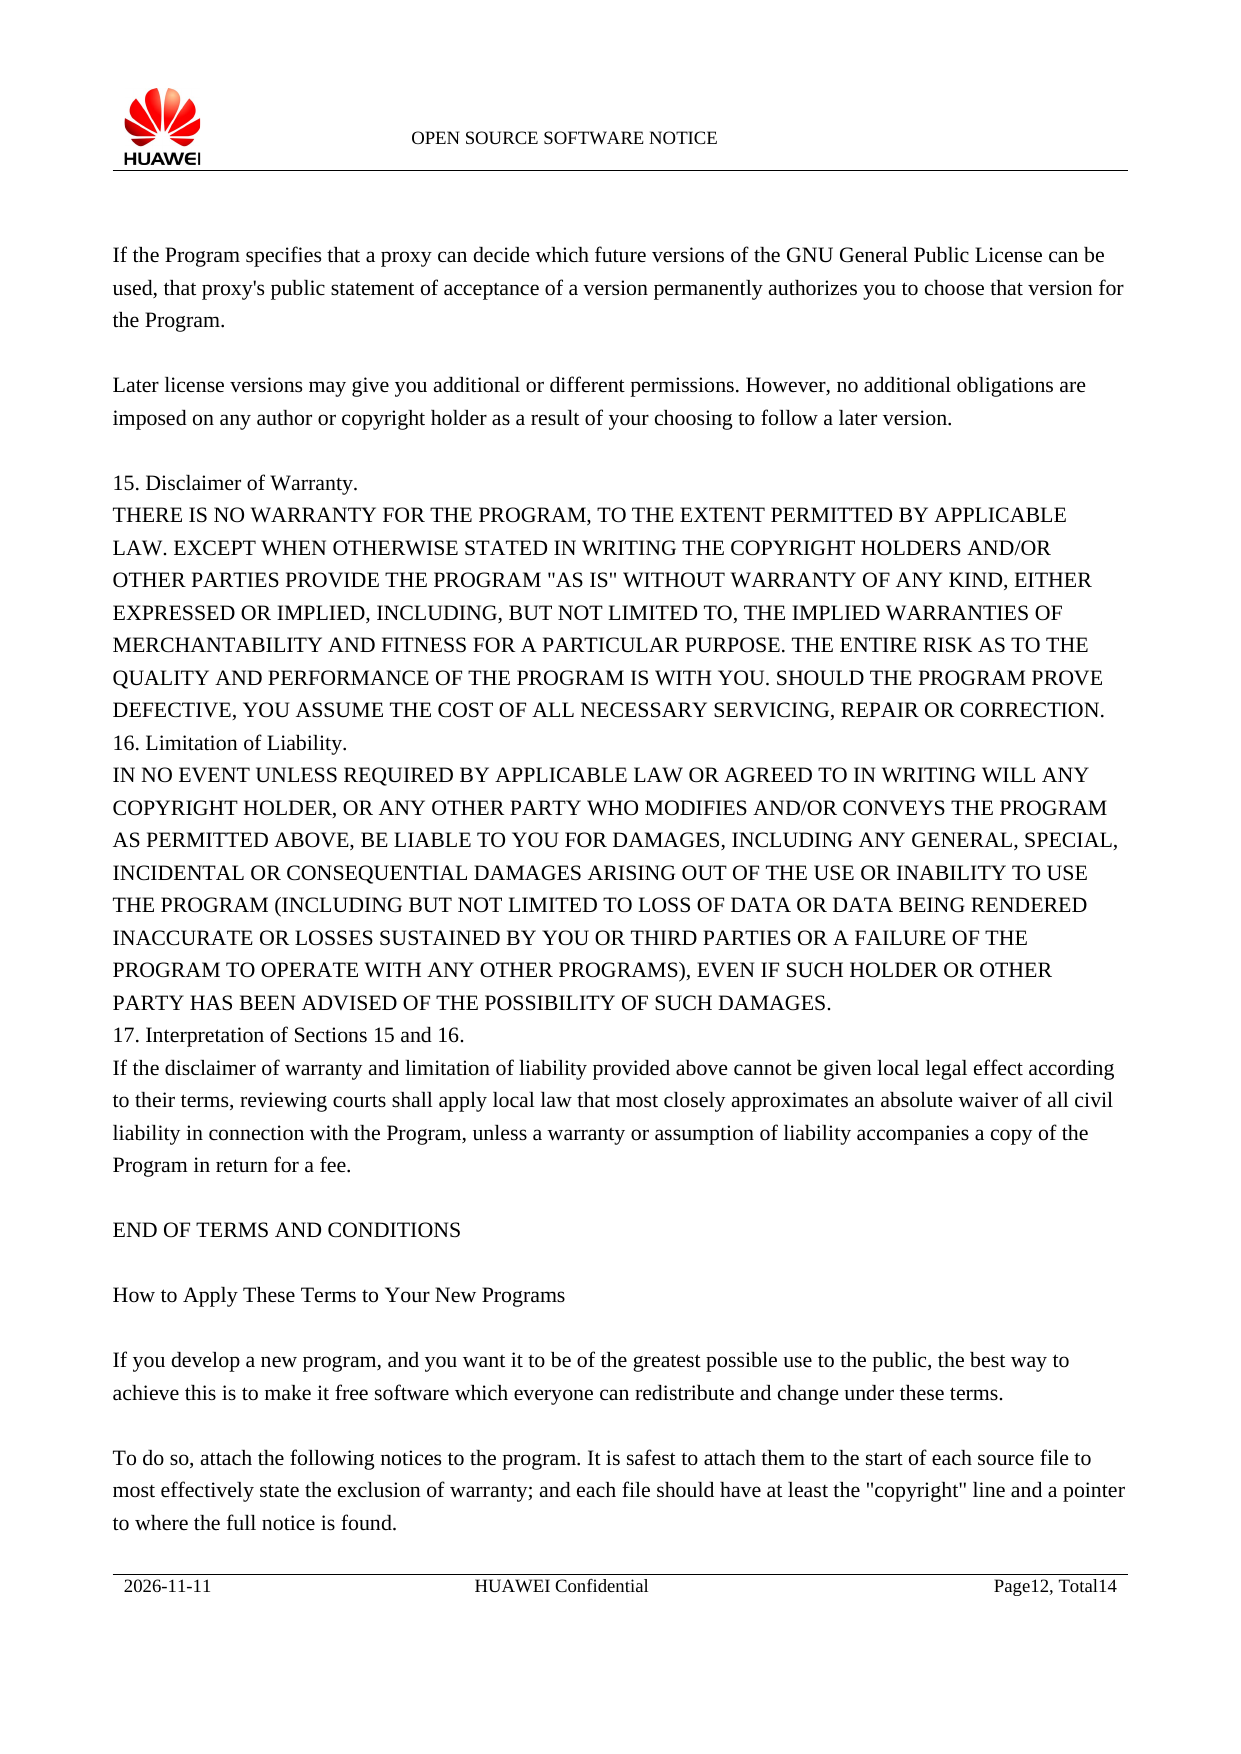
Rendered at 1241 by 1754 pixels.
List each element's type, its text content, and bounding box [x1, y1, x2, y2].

picture [124, 88, 201, 165]
